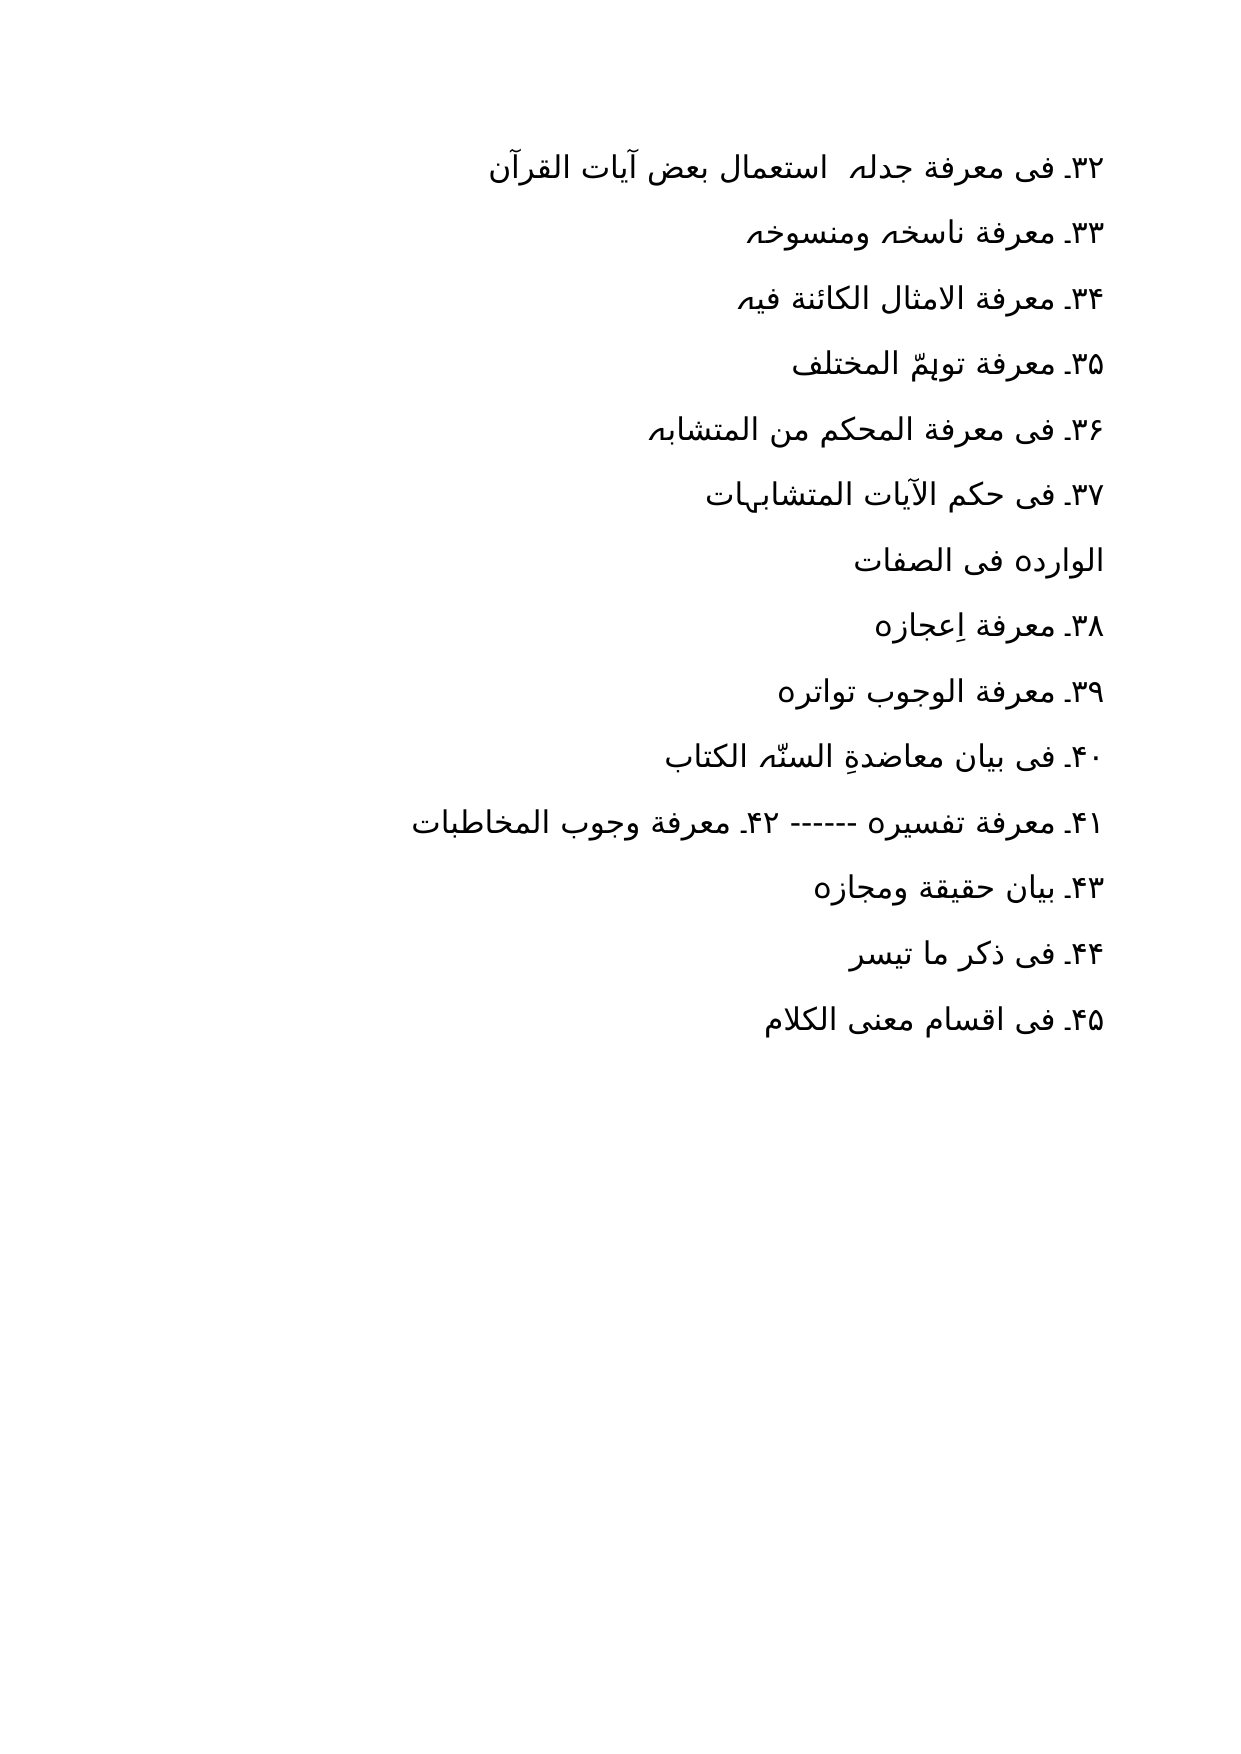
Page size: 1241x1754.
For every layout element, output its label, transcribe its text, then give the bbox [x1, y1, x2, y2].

text ۴۵۔ فی اقسام معنی الکلام [72, 1001, 1114, 1037]
text ۴۳۔ بیان حقیقة ومجازہ [72, 870, 1114, 906]
text ۴۰۔ فی بیان معاضدةِ السنّہ الکتاب [72, 739, 1114, 775]
text ۳۸۔ معرفة اِعجازہ [72, 608, 1114, 644]
text ۳۳۔ معرفة ناسخہ ومنسوخہ [72, 215, 1114, 251]
text ۴۱۔ معرفة تفسیرہ ------ ۴۲۔ معرفة وجوب المخاطبات [72, 804, 1114, 841]
text ۳۴۔ معرفة الامثال الکائنة فیہ [72, 280, 1114, 317]
text ۳۶۔ فی معرفة المحکم من المتشابہ [72, 411, 1114, 448]
text ۳۹۔ معرفة الوجوب تواترہ [72, 673, 1114, 710]
text ۳۵۔ معرفة توہمّ المختلف [72, 346, 1114, 382]
text ۳۷۔ فی حکم الآیات المتشابہات [72, 477, 1114, 513]
text الواردہ فی الصفات [72, 542, 1114, 579]
text ۴۴۔ فی ذکر ما تیسر [72, 935, 1114, 972]
text ۳۲۔ فی معرفة جدلہ استعمال بعض آیات القرآن [72, 149, 1114, 186]
